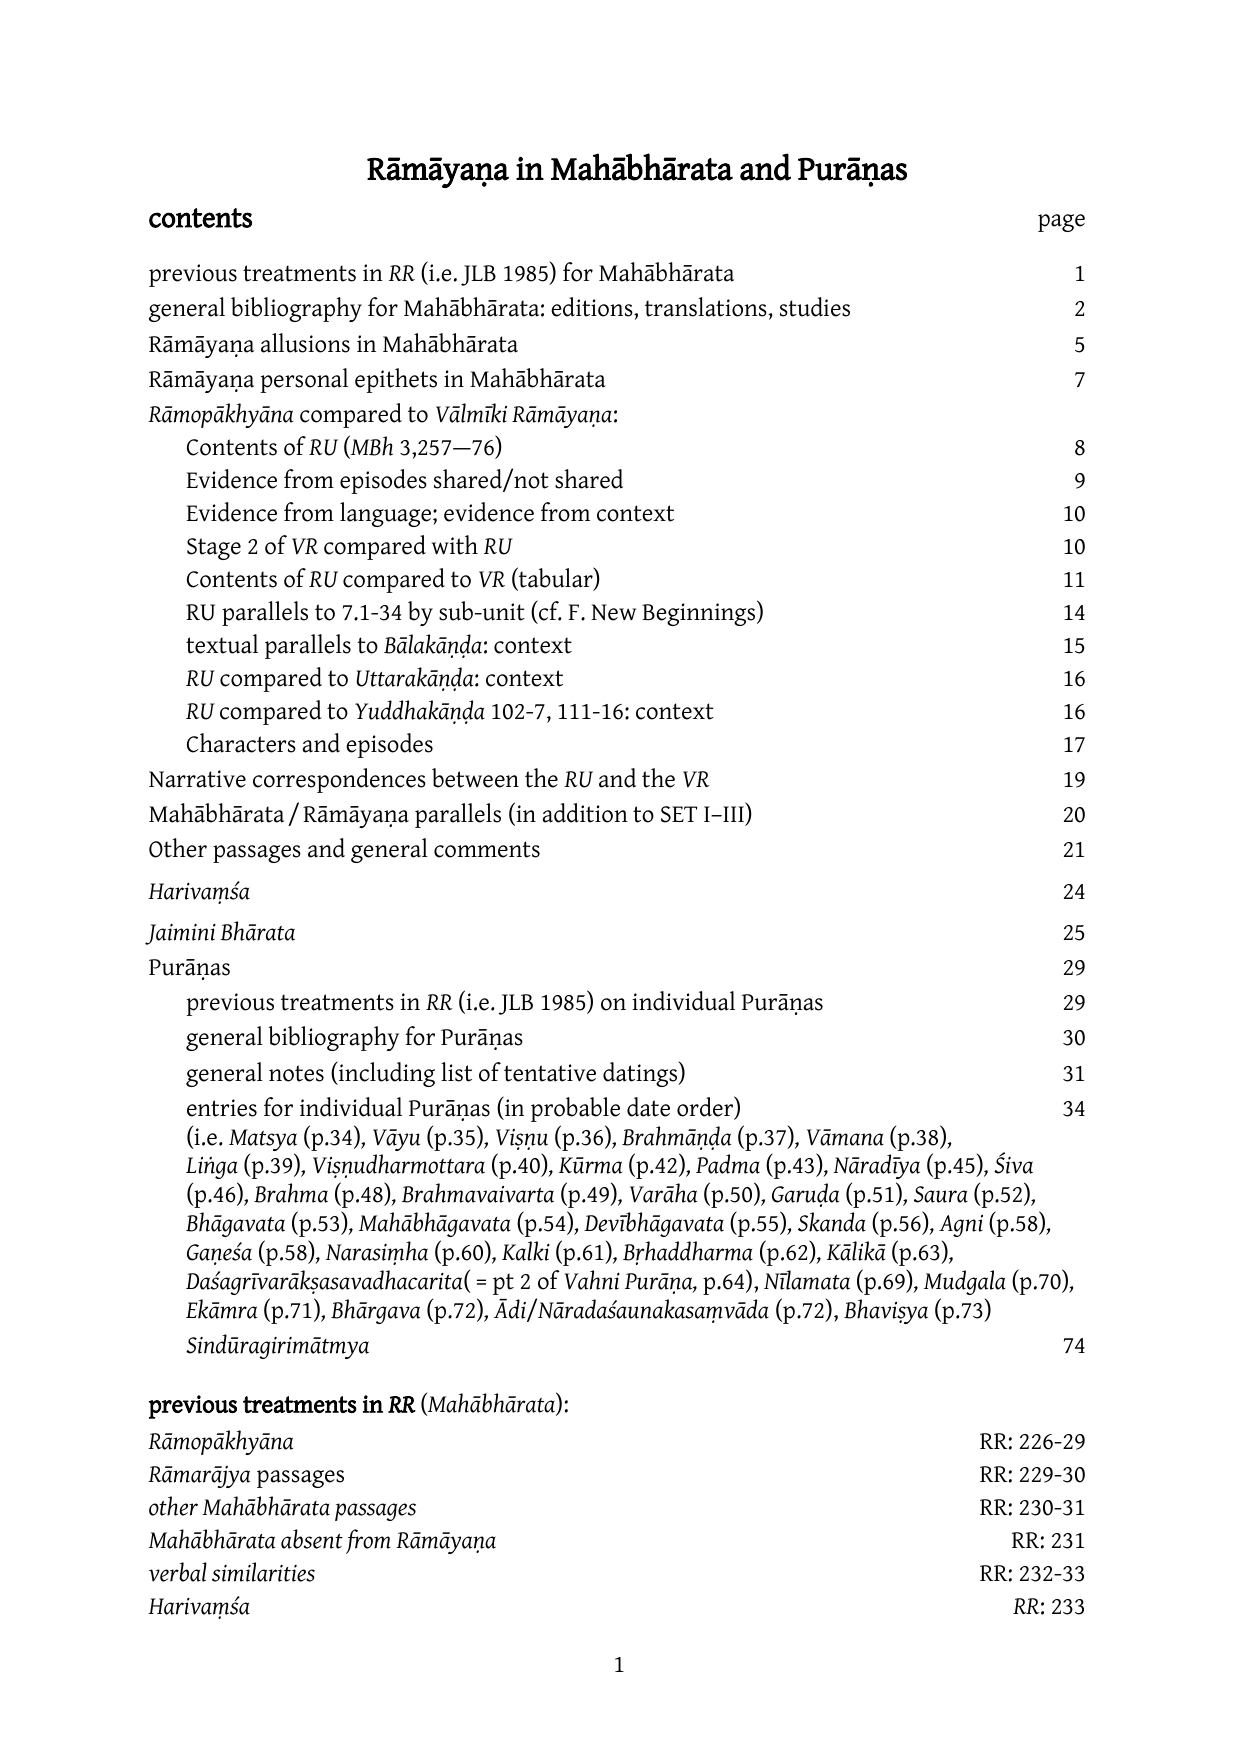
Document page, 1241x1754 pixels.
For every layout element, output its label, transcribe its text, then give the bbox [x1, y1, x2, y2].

text previous treatments in RR (i.e. JLB 1985) on individual Purāṇas 29 [148, 989, 1089, 1018]
text Characters and episodes 17 [148, 730, 1089, 759]
text other Mahābhārata passages RR: 230-31 [148, 1493, 1089, 1522]
text previous treatments in RR (i.e. JLB 1985) for Mahābhārata 1 [148, 260, 1089, 289]
text contents page [148, 201, 1089, 235]
text Rāmāyaṇa personal epithets in Mahābhārata 7 [148, 365, 1089, 394]
text Mahābhārata / Rāmāyaṇa parallels (in addition to SET I–III) 20 [148, 801, 1089, 829]
text Mahābhārata absent from Rāmāyaṇa RR: 231 [148, 1527, 1089, 1555]
text Jaimini Bhārata 25 [148, 918, 1089, 947]
text textual parallels to Bālakāṇḍa: context 15 [148, 631, 1089, 660]
text RU parallels to 7.1-34 by sub-unit (cf. F. New Beginnings) 14 [148, 598, 1089, 627]
text Evidence from episodes shared/not shared 9 [148, 466, 1089, 495]
text general bibliography for Purāṇas 30 [148, 1024, 1089, 1053]
text Rāmopākhyāna compared to Vālmīki Rāmāyaṇa: [148, 400, 1089, 429]
text RU compared to Yuddhakāṇḍa 102-7, 111-16: context 16 [148, 697, 1089, 726]
text Sindūragirimātmya 74 [148, 1331, 1089, 1360]
text Rāmopākhyāna RR: 226-29 [148, 1427, 1089, 1456]
text general bibliography for Mahābhārata: editions, translations, studies 2 [148, 295, 1089, 324]
text general notes (including list of tentative datings) 31 [148, 1059, 1089, 1088]
text Evidence from language; evidence from context 10 [148, 499, 1089, 528]
text verbal similarities RR: 232-33 [148, 1559, 1089, 1588]
text Rāmāyaṇa allusions in Mahābhārata 5 [148, 330, 1089, 359]
text Narrative correspondences between the RU and the VR 19 [148, 766, 1089, 794]
text Stage 2 of VR compared with RU 10 [148, 532, 1089, 561]
text entries for individual Purāṇas (in probable date order) 34 (i.e. Matsya (p.34), Vāyu (p.35), Viṣṇu (p.36), Brahmāṇḍa (p.37), Vāmana (p.38), Liṅga (p.39), Viṣṇudharmottara (p.40), Kūrma (p.42), Padma (p.43), Nāradīya (p.45), Śiva (p.46), Brahma (p.48), Brahmavaivarta (p.49), Varāha (p.50), Garuḍa (p.51), Saura (p.52), Bhāgavata (p.53), Mahābhāgavata (p.54), Devībhāgavata (p.55), Skanda (p.56), Agni (p.58), Gaṇeśa (p.58), Narasiṃha (p.60), Kalki (p.61), Bṛhaddharma (p.62), Kālikā (p.63), Daśagrīvarākṣasavadhacarita( = pt 2 of Vahni Purāṇa, p.64), Nīlamata (p.69), Mudgala (p.70), Ekāmra (p.71), Bhārgava (p.72), Ādi/Nāradaśaunakasaṃvāda (p.72), Bhaviṣya (p.73) [148, 1094, 1089, 1325]
text Contents of RU compared to VR (tabular) 11 [148, 565, 1089, 594]
text Other passages and general comments 21 [148, 836, 1089, 864]
text Harivaṃśa 24 [148, 877, 1089, 906]
text previous treatments in RR (Mahābhārata): [148, 1390, 1089, 1419]
text Rāmarājya passages RR: 229-30 [148, 1461, 1089, 1489]
text Harivaṃśa RR: 233 [148, 1593, 1089, 1621]
text Rāmāyaṇa in Mahābhārata and Purāṇas [148, 150, 1089, 188]
text Purāṇas 29 [148, 954, 1089, 982]
text RU compared to Uttarakāṇḍa: context 16 [148, 664, 1089, 693]
text Contents of RU (MBh 3,257—76) 8 [148, 433, 1089, 462]
